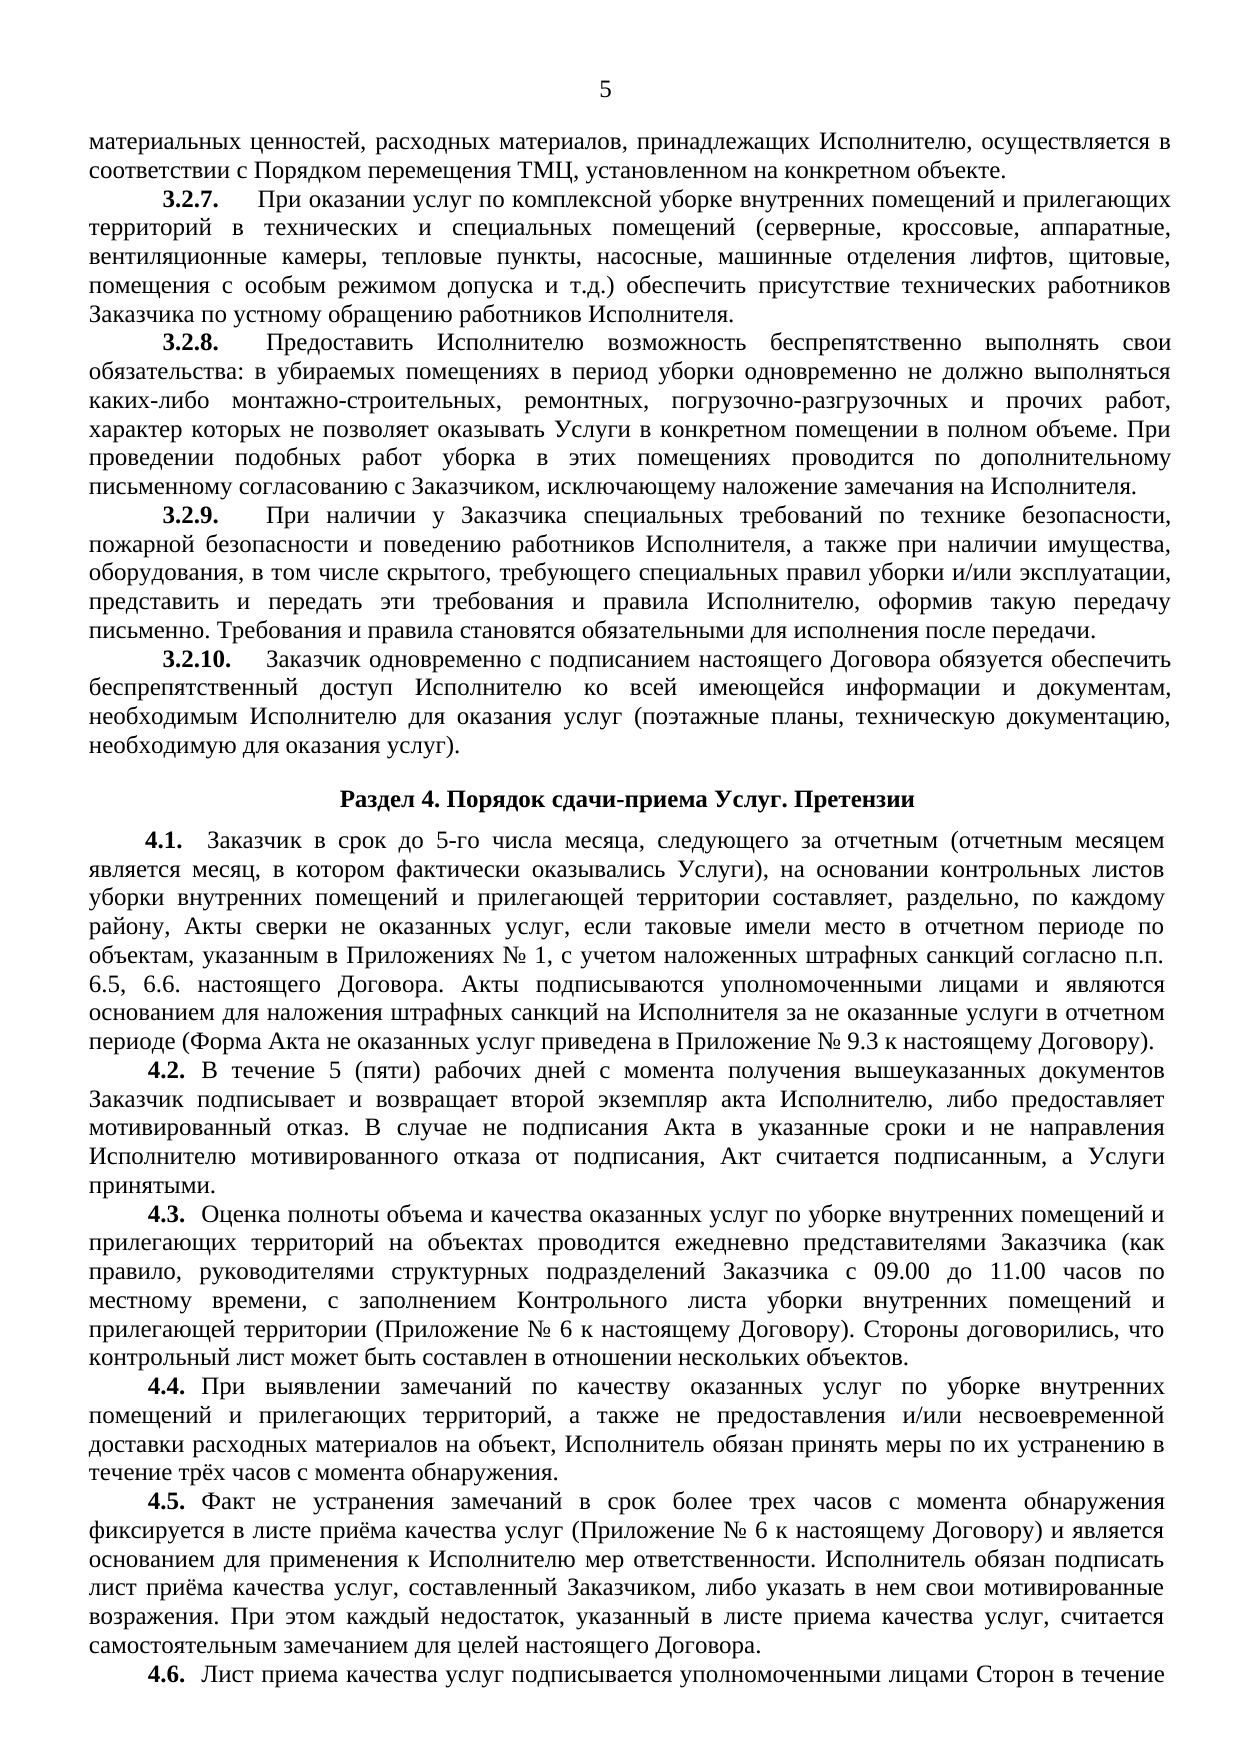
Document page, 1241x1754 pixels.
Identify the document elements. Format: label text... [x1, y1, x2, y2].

text 3.2.9. При наличии у Заказчика специальных требований по технике безопасности, пожарной безопасности и поведению работников Исполнителя, а также при наличии имущества, оборудования, в том числе скрытого, требующего специальных правил уборки и/или эксплуатации, представить и передать эти требования и правила Исполнителю, оформив такую передачу письменно. Требования и правила становятся обязательными для исполнения после передачи. [89, 500, 1172, 644]
text 3.2.8. Предоставить Исполнителю возможность беспрепятственно выполнять свои обязательства: в убираемых помещениях в период уборки одновременно не должно выполняться каких-либо монтажно-строительных, ремонтных, погрузочно-разгрузочных и прочих работ, характер которых не позволяет оказывать Услуги в конкретном помещении в полном объеме. При проведении подобных работ уборка в этих помещениях проводится по дополнительному письменному согласованию с Заказчиком, исключающему наложение замечания на Исполнителя. [89, 327, 1172, 500]
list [89, 1659, 1166, 1687]
text 3.2.10. Заказчик одновременно с подписанием настоящего Договора обязуется обеспечить беспрепятственный доступ Исполнителю ко всей имеющейся информации и документам, необходимым Исполнителю для оказания услуг (поэтажные планы, техническую документацию, необходимую для оказания услуг). [89, 644, 1172, 759]
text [89, 126, 1172, 184]
text Раздел 4. Порядок сдачи-приема Услуг. Претензии [89, 784, 1166, 812]
list Оценка полноты объема и качества оказанных услуг по уборке внутренних помещений и прилегающих территорий на объектах проводится ежедневно представителями Заказчика (как правило, руководителями структурных подразделений Заказчика с 09.00 до 11.00 часов по местному времени, с заполнением Контрольного листа уборки внутренних помещений и прилегающей территории (Приложение № 6 к настоящему Договору). Стороны договорились, что контрольный лист может быть составлен в отношении нескольких объектов. [89, 1199, 1166, 1371]
text 3.2.7. При оказании услуг по комплексной уборке внутренних помещений и прилегающих территорий в технических и специальных помещений (серверные, кроссовые, аппаратные, вентиляционные камеры, тепловые пункты, насосные, машинные отделения лифтов, щитовые, помещения с особым режимом допуска и т.д.) обеспечить присутствие технических работников Заказчика по устному обращению работников Исполнителя. [89, 184, 1172, 327]
list Заказчик в срок до 5-го числа месяца, следующего за отчетным (отчетным месяцем является месяц, в котором фактически оказывались Услуги), на основании контрольных листов уборки внутренних помещений и прилегающей территории составляет, раздельно, по каждому району, Акты сверки не оказанных услуг, если таковые имели место в отчетном периоде по объектам, указанным в Приложениях № 1, с учетом наложенных штрафных санкций согласно п.п. 6.5, 6.6. настоящего Договора. Акты подписываются уполномоченными лицами и являются основанием для наложения штрафных санкций на Исполнителя за не оказанные услуги в отчетном периоде (Форма Акта не оказанных услуг приведена в Приложение № 9.3 к настоящему Договору). [89, 825, 1166, 1055]
list Факт не устранения замечаний в срок более трех часов с момента обнаружения фиксируется в листе приёма качества услуг (Приложение № 6 к настоящему Договору) и является основанием для применения к Исполнителю мер ответственности. Исполнитель обязан подписать лист приёма качества услуг, составленный Заказчиком, либо указать в нем свои мотивированные возражения. При этом каждый недостаток, указанный в листе приема качества услуг, считается самостоятельным замечанием для целей настоящего Договора. [89, 1486, 1166, 1659]
list При выявлении замечаний по качеству оказанных услуг по уборке внутренних помещений и прилегающих территорий, а также не предоставления и/или несвоевременной доставки расходных материалов на объект, Исполнитель обязан принять меры по их устранению в течение трёх часов с момента обнаружения. [89, 1371, 1166, 1486]
list В течение 5 (пяти) рабочих дней с момента получения вышеуказанных документов Заказчик подписывает и возвращает второй экземпляр акта Исполнителю, либо предоставляет мотивированный отказ. В случае не подписания Акта в указанные сроки и не направления Исполнителю мотивированного отказа от подписания, Акт считается подписанным, а Услуги принятыми. [89, 1055, 1166, 1199]
